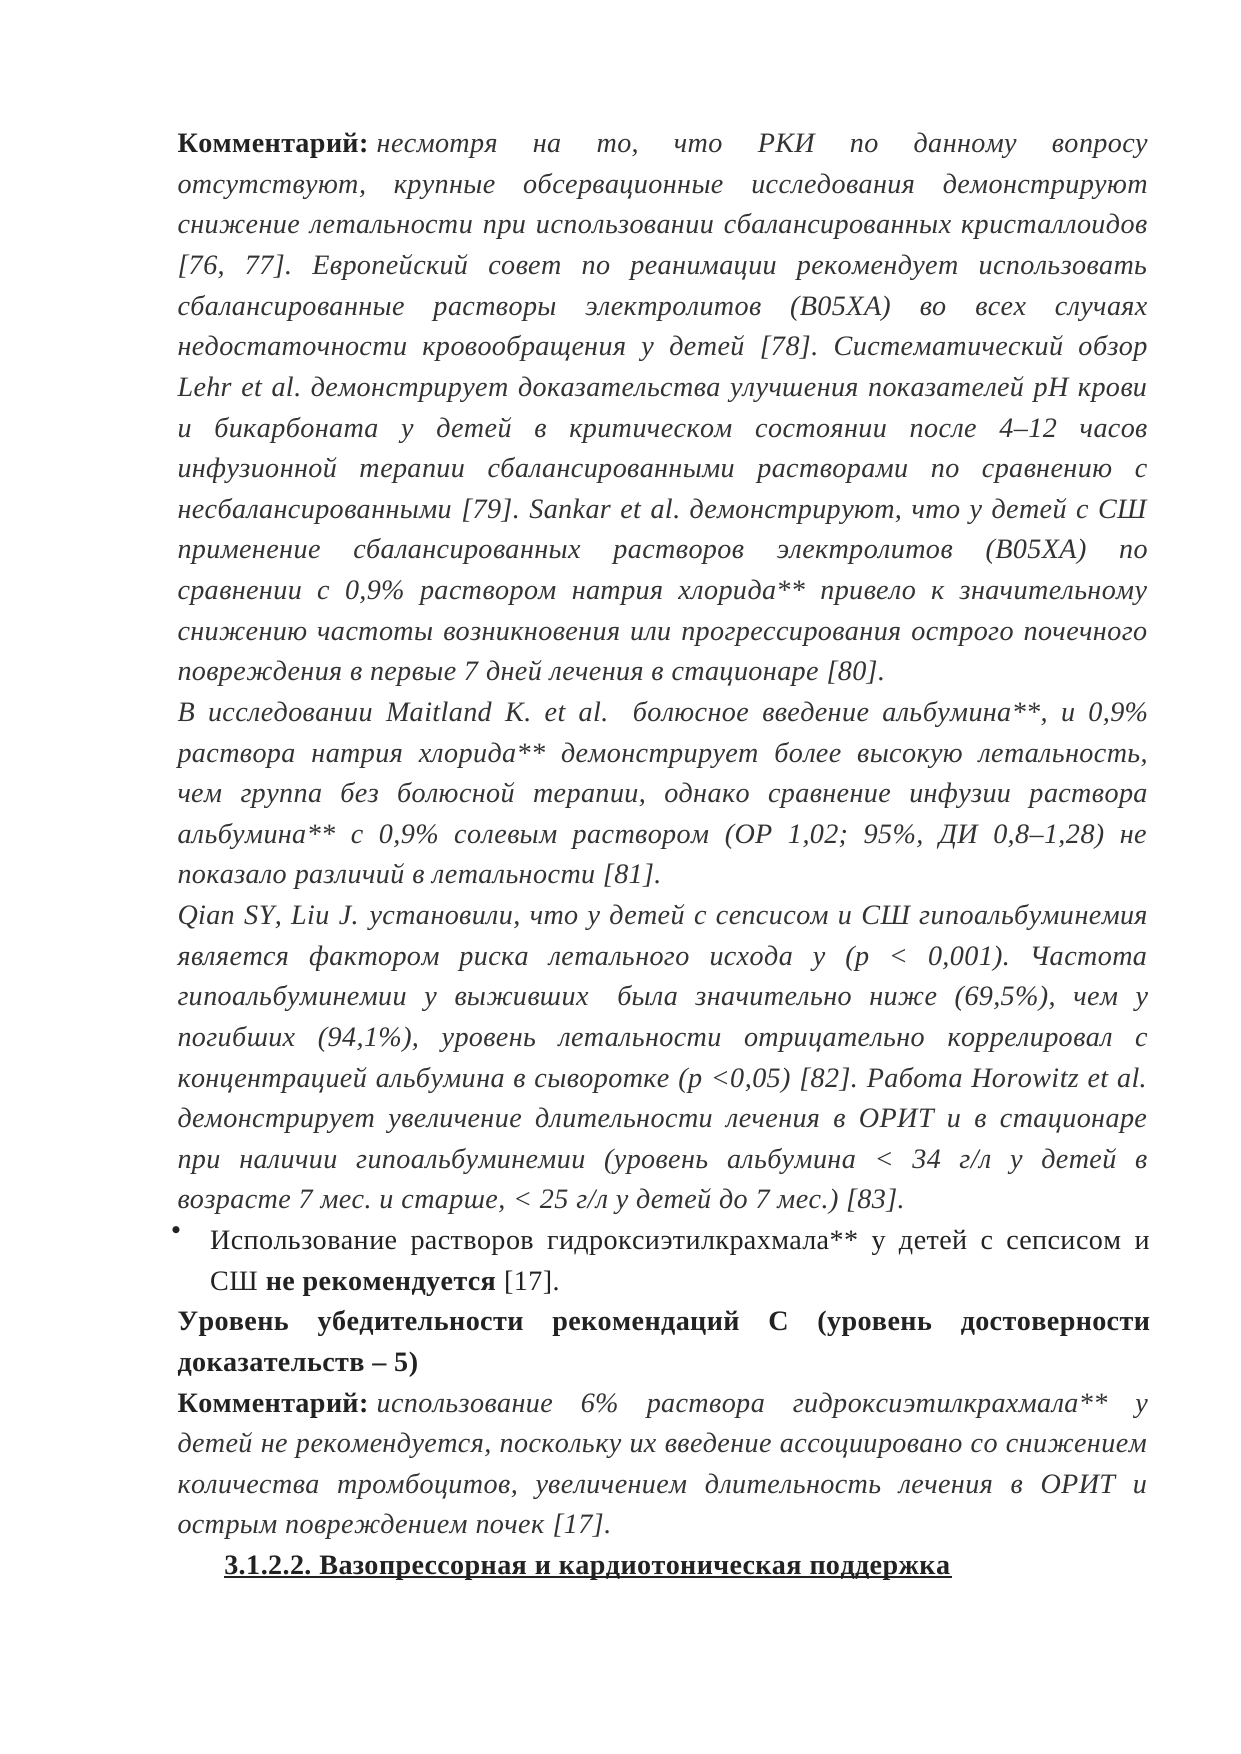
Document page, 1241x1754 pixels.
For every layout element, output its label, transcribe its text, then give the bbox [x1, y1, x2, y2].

text Qian SY, Liu J. установили, что у детей с сепсисом и СШ гипоальбуминемия является фактором риска летального исхода у (р < 0,001). Частота гипоальбуминемии у выживших была значительно ниже (69,5%), чем у погибших (94,1%), уровень летальности отрицательно коррелировал с концентрацией альбумина в сыворотке (р <0,05) [82]. Работа Horowitz et al. демонстрирует увеличение длительности лечения в ОРИТ и в стационаре при наличии гипоальбуминемии (уровень альбумина < 34 г/л у детей в возрасте 7 мес. и старше, < 25 г/л у детей до 7 мес.) [83]. [177, 890, 1152, 1215]
text Уровень убедительности рекомендаций С (уровень достоверности доказательств – 5) [177, 1296, 1152, 1377]
text В исследовании Maitland K. et al. болюсное введение альбумина**, и 0,9% раствора натрия хлорида** демонстрирует более высокую летальность, чем группа без болюсной терапии, однако сравнение инфузии раствора альбумина** с 0,9% солевым раствором (ОР 1,02; 95%, ДИ 0,8–1,28) не показало различий в летальности [81]. [177, 687, 1152, 890]
text 3.1.2.2. Вазопрессорная и кардиотоническая поддержка [224, 1540, 1105, 1581]
list Использование растворов гидроксиэтилкрахмала** у детей с сепсисом и СШ не рекомендуется [17]. [172, 1215, 1152, 1296]
text Комментарий: несмотря на то, что РКИ по данному вопросу отсутствуют, крупные обсервационные исследования демонстрируют снижение летальности при использовании сбалансированных кристаллоидов [76, 77]. Европейский совет по реанимации рекомендует использовать сбалансированные растворы электролитов (B05XA) во всех случаях недостаточности кровообращения у детей [78]. Систематический обзор Lehr et al. демонстрирует доказательства улучшения показателей pH крови и бикарбоната у детей в критическом состоянии после 4–12 часов инфузионной терапии сбалансированными растворами по сравнению с несбалансированными [79]. Sankar et al. демонстрируют, что у детей с СШ применение сбалансированных растворов электролитов (B05XA) по сравнении с 0,9% раствором натрия хлорида** привело к значительному снижению частоты возникновения или прогрессирования острого почечного повреждения в первые 7 дней лечения в стационаре [80]. [177, 118, 1152, 687]
text Комментарий: использование 6% раствора гидроксиэтилкрахмала** у детей не рекомендуется, поскольку их введение ассоциировано со снижением количества тромбоцитов, увеличением длительность лечения в ОРИТ и острым повреждением почек [17]. [177, 1377, 1152, 1540]
